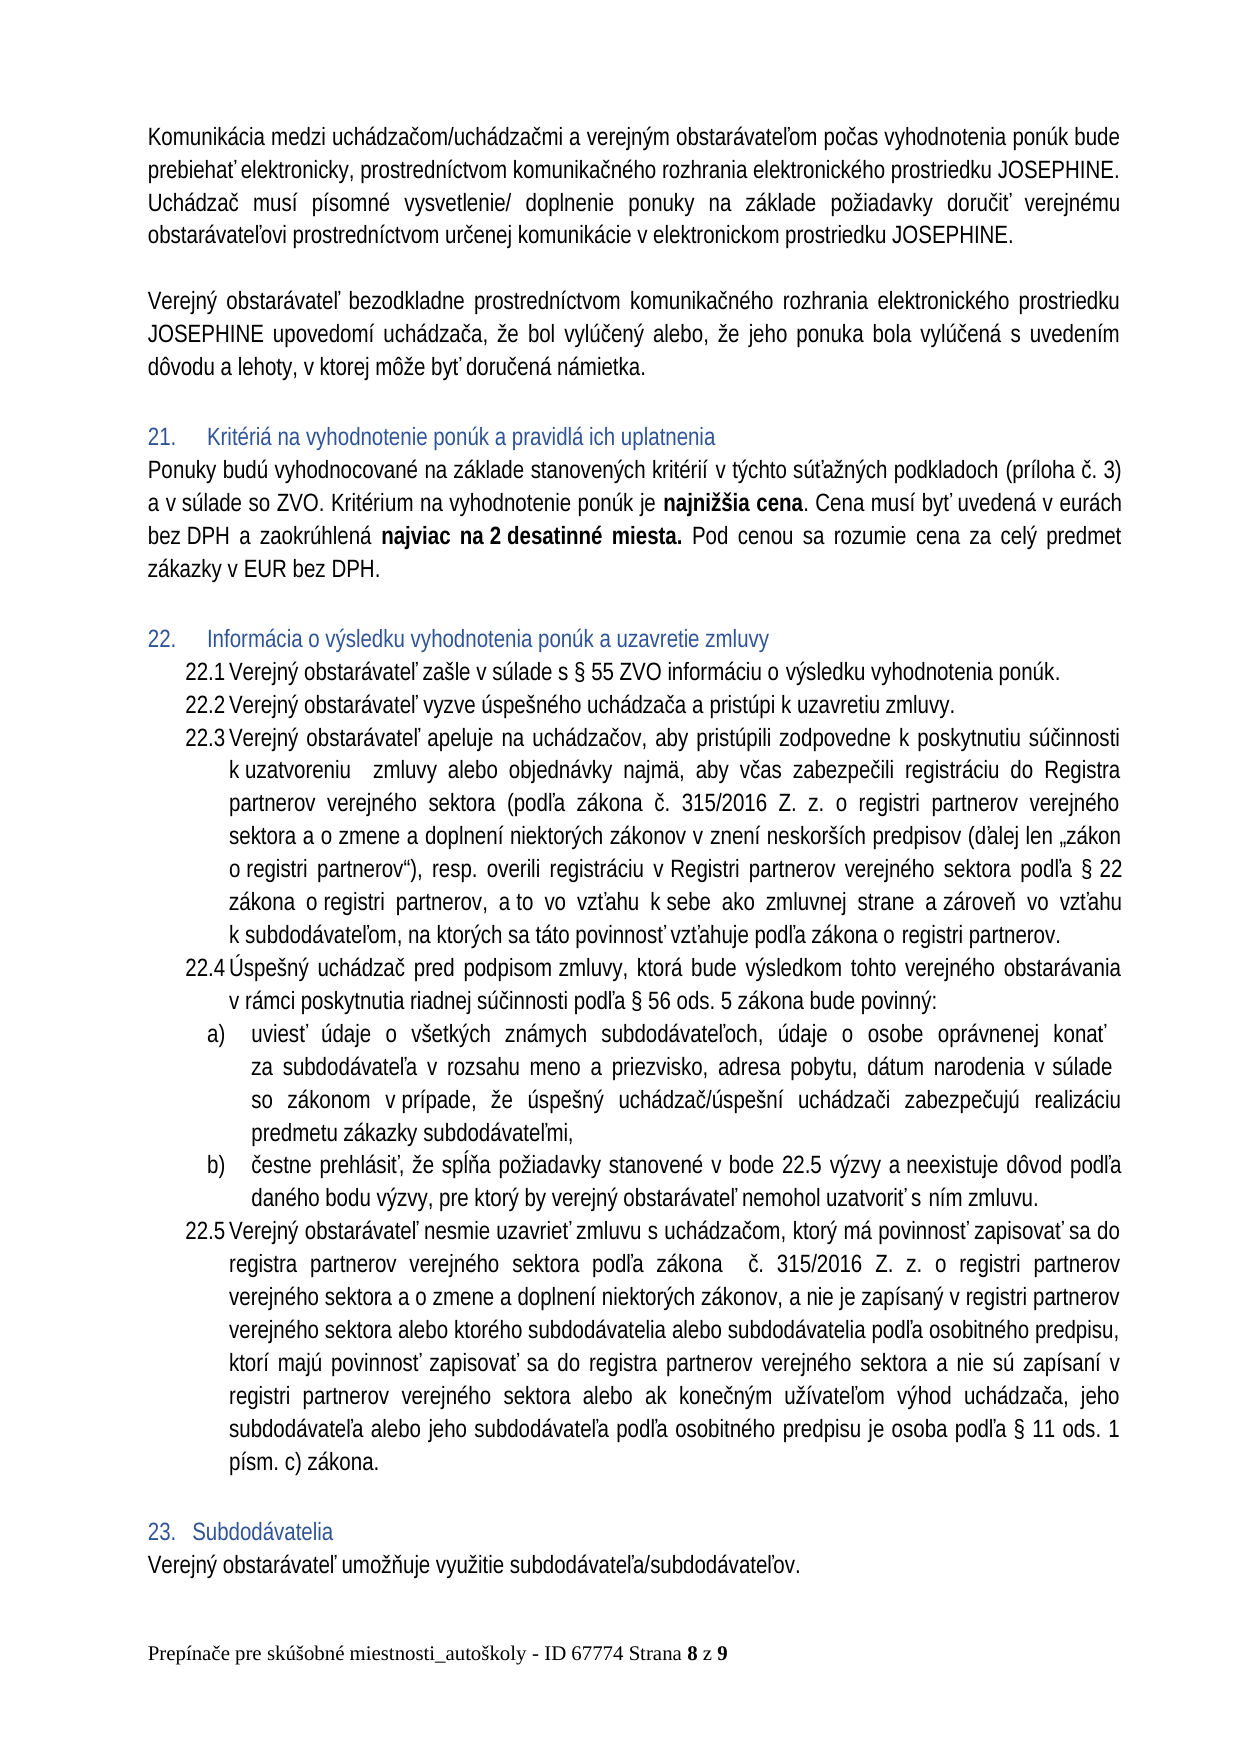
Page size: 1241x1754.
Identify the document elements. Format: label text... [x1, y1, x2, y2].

list uviesť údaje o všetkých známych subdodávateľoch, údaje o osobe oprávnenej konať za subdodávateľa v rozsahu meno a priezvisko, adresa pobytu, dátum narodenia v súlade so zákonom v prípade, že úspešný uchádzač/úspešní uchádzači zabezpečujú realizáciu predmetu zákazky subdodávateľmi, [207, 1019, 1122, 1146]
list Verejný obstarávateľ vyzve úspešného uchádzača a pristúpi k uzavretiu zmluvy. [185, 690, 1122, 718]
list čestne prehlásiť, že spĺňa požiadavky stanovené v bode 22.5 výzvy a neexistuje dôvod podľa daného bodu výzvy, pre ktorý by verejný obstarávateľ nemohol uzatvoriť s ním zmluvu. [207, 1151, 1122, 1212]
list Verejný obstarávateľ nesmie uzavrieť zmluvu s uchádzačom, ktorý má povinnosť zapisovať sa do registra partnerov verejného sektora podľa zákona č. 315/2016 Z. z. o registri partnerov verejného sektora a o zmene a doplnení niektorých zákonov, a nie je zapísaný v registri partnerov verejného sektora alebo ktorého subdodávatelia alebo subdodávatelia podľa osobitného predpisu, ktorí majú povinnosť zapisovať sa do registra partnerov verejného sektora a nie sú zapísaní v registri partnerov verejného sektora alebo ak konečným užívateľom výhod uchádzača, jeho subdodávateľa alebo jeho subdodávateľa podľa osobitného predpisu je osoba podľa § 11 ods. 1 písm. c) zákona. [185, 1216, 1122, 1475]
text Komunikácia medzi uchádzačom/uchádzačmi a verejným obstarávateľom počas vyhodnotenia ponúk bude prebiehať elektronicky, prostredníctvom komunikačného rozhrania elektronického prostriedku JOSEPHINE. Uchádzač musí písomné vysvetlenie/ doplnenie ponuky na základe požiadavky doručiť verejnému obstarávateľovi prostredníctvom určenej komunikácie v elektronickom prostriedku JOSEPHINE. [148, 122, 1122, 249]
text Ponuky budú vyhodnocované na základe stanovených kritérií v týchto súťažných podkladoch (príloha č. 3) a v súlade so ZVO. Kritérium na vyhodnotenie ponúk je najnižšia cena. Cena musí byť uvedená v eurách bez DPH a zaokrúhlená najviac na 2 desatinné miesta. Pod cenou sa rozumie cena za celý predmet zákazky v EUR bez DPH. [148, 455, 1122, 582]
subtitle Kritériá na vyhodnotenie ponúk a pravidlá ich uplatnenia [148, 422, 1122, 451]
list Verejný obstarávateľ zašle v súlade s § 55 ZVO informáciu o výsledku vyhodnotenia ponúk. [185, 657, 1122, 685]
subtitle Informácia o výsledku vyhodnotenia ponúk a uzavretie zmluvy [148, 624, 1122, 652]
list Verejný obstarávateľ apeluje na uchádzačov, aby pristúpili zodpovedne k poskytnutiu súčinnosti k uzatvoreniu zmluvy alebo objednávky najmä, aby včas zabezpečili registráciu do Registra partnerov verejného sektora (podľa zákona č. 315/2016 Z. z. o registri partnerov verejného sektora a o zmene a doplnení niektorých zákonov v znení neskorších predpisov (ďalej len „zákon o registri partnerov“), resp. overili registráciu v Registri partnerov verejného sektora podľa § 22 zákona o registri partnerov, a to vo vzťahu k sebe ako zmluvnej strane a zároveň vo vzťahu k subdodávateľom, na ktorých sa táto povinnosť vzťahuje podľa zákona o registri partnerov. [185, 723, 1122, 949]
text Verejný obstarávateľ bezodkladne prostredníctvom komunikačného rozhrania elektronického prostriedku JOSEPHINE upovedomí uchádzača, že bol vylúčený alebo, že jeho ponuka bola vylúčená s uvedením dôvodu a lehoty, v ktorej môže byť doručená námietka. [148, 286, 1122, 381]
subtitle Subdodávatelia [148, 1517, 1122, 1545]
list Úspešný uchádzač pred podpisom zmluvy, ktorá bude výsledkom tohto verejného obstarávania v rámci poskytnutia riadnej súčinnosti podľa § 56 ods. 5 zákona bude povinný: [185, 953, 1122, 1014]
text Verejný obstarávateľ umožňuje využitie subdodávateľa/subdodávateľov. [148, 1550, 1122, 1578]
